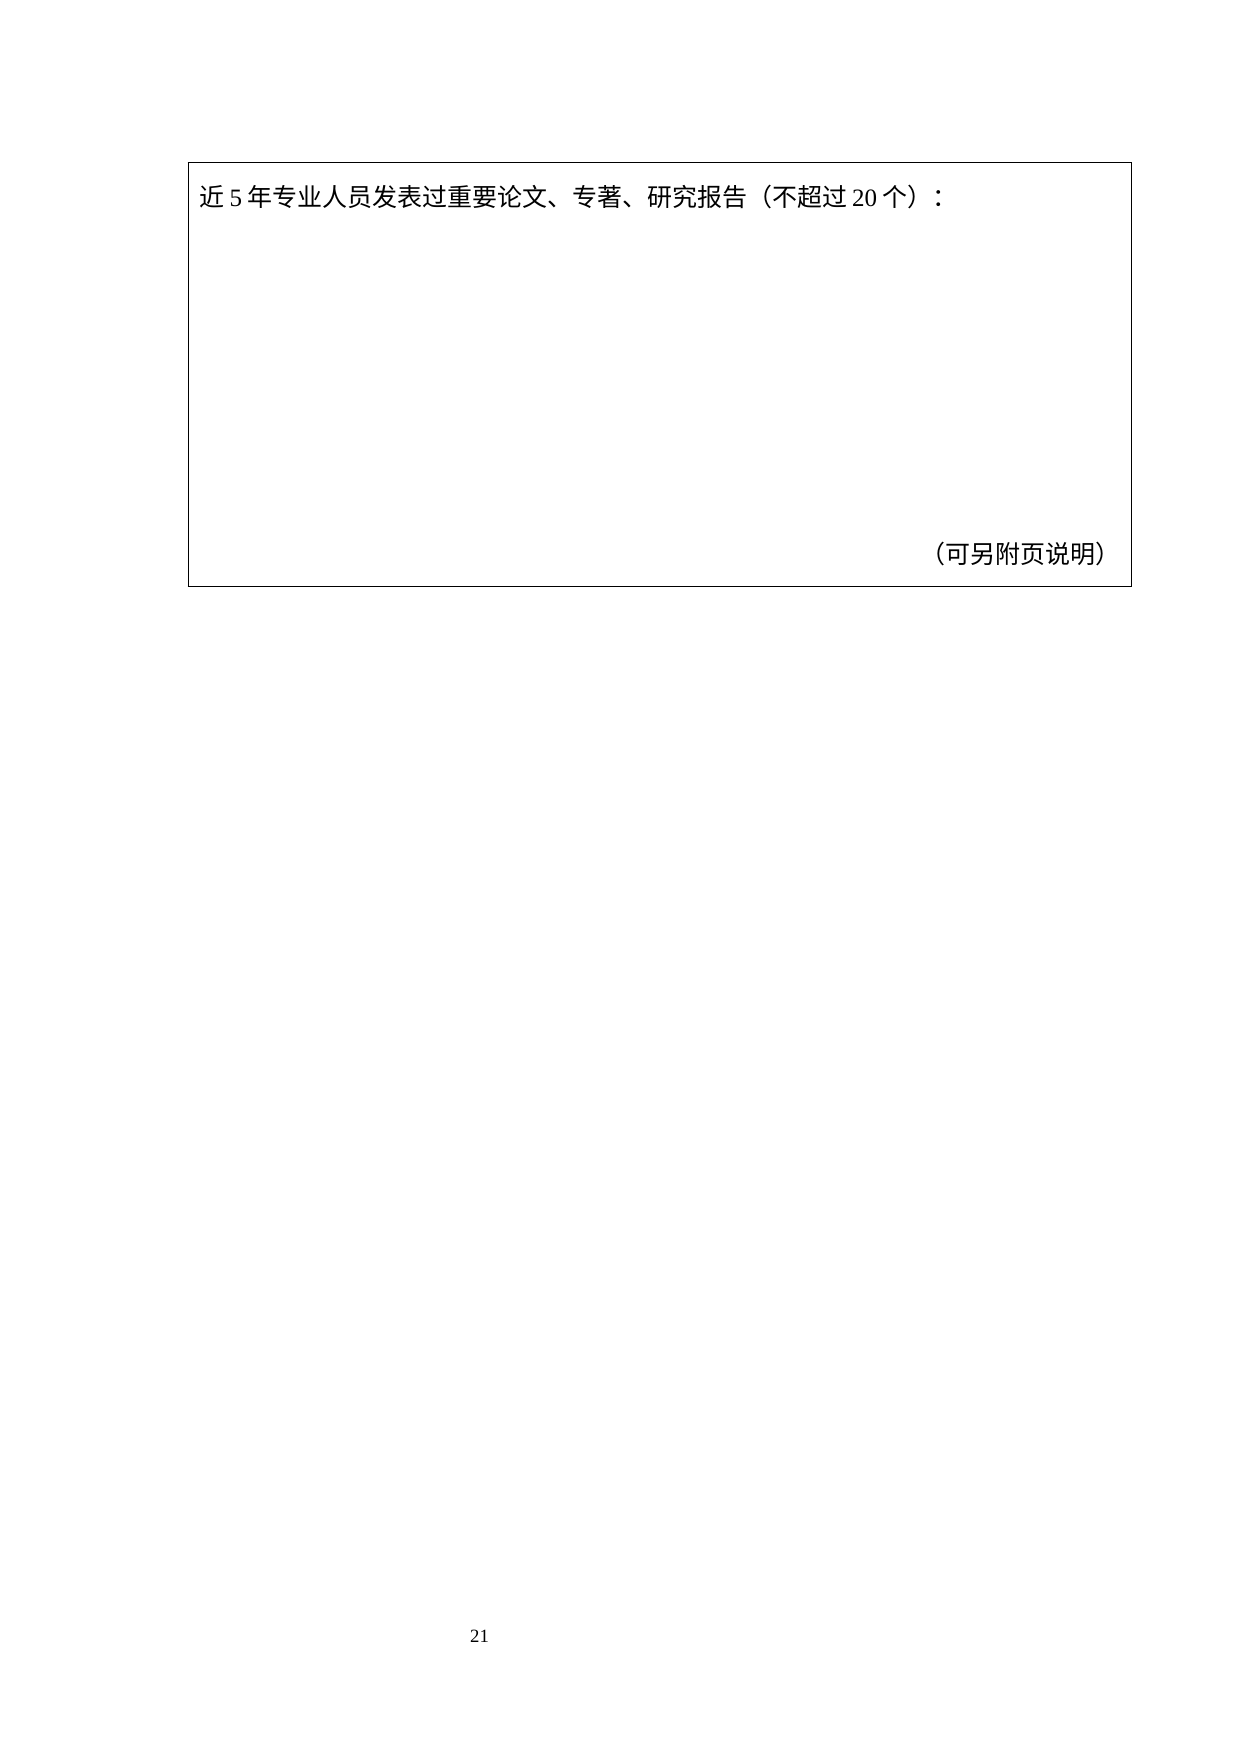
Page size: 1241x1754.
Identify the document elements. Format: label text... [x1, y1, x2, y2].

table_cell 近5年专业人员发表过重要论文、专著、研究报告（不超过20个）： （可另附页说明） [189, 163, 1131, 586]
